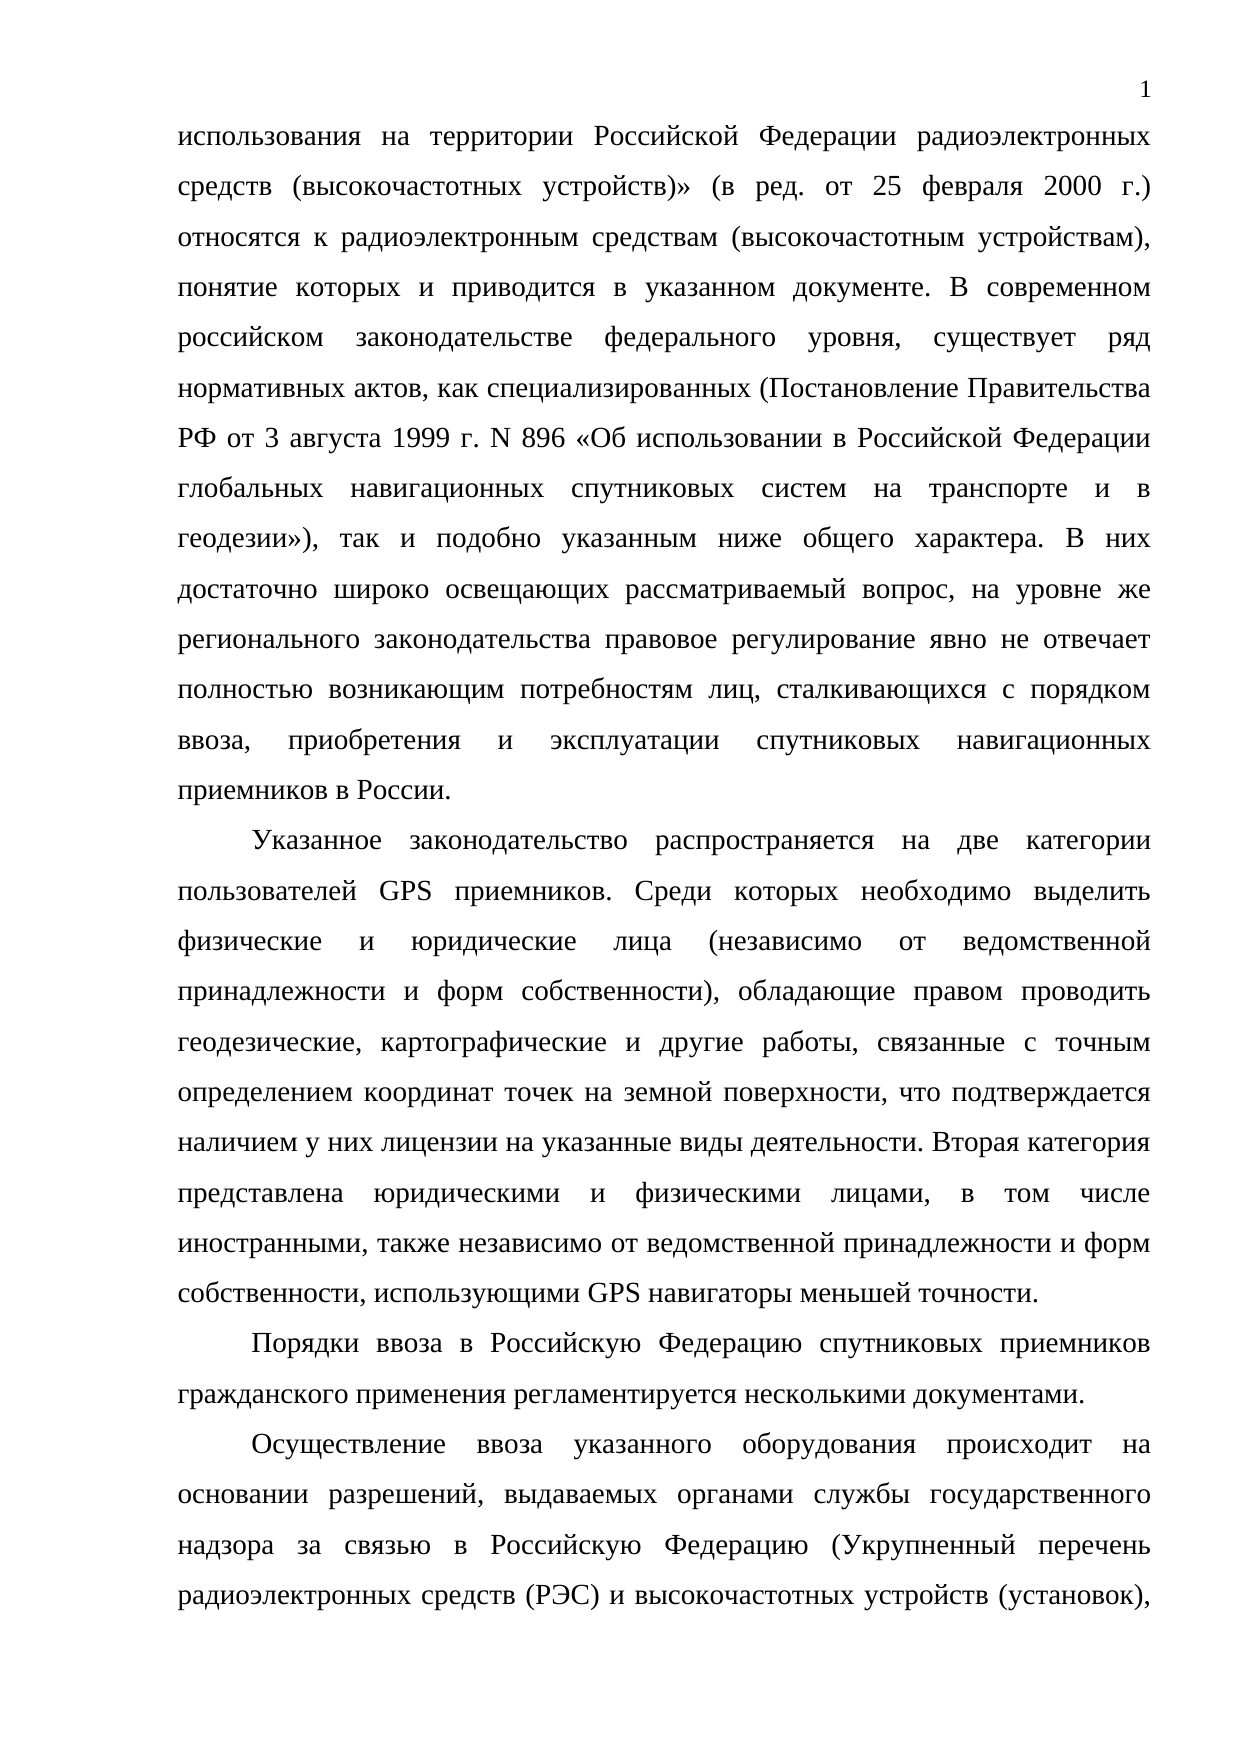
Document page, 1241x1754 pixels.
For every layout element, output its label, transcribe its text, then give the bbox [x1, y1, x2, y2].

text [177, 118, 1152, 806]
text Порядки ввоза в Российскую Федерацию спутниковых приемников гражданского применения регламентируется несколькими документами. [177, 1326, 1152, 1409]
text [177, 1426, 1152, 1611]
text Указанное законодательство распространяется на две категории пользователей GPS приемников. Среди которых необходимо выделить физические и юридические лица (независимо от ведомственной принадлежности и форм собственности), обладающие правом проводить геодезические, картографические и другие работы, связанные с точным определением координат точек на земной поверхности, что подтверждается наличием у них лицензии на указанные виды деятельности. Вторая категория представлена юридическими и физическими лицами, в том числе иностранными, также независимо от ведомственной принадлежности и форм собственности, использующими GPS навигаторы меньшей точности. [177, 822, 1152, 1309]
